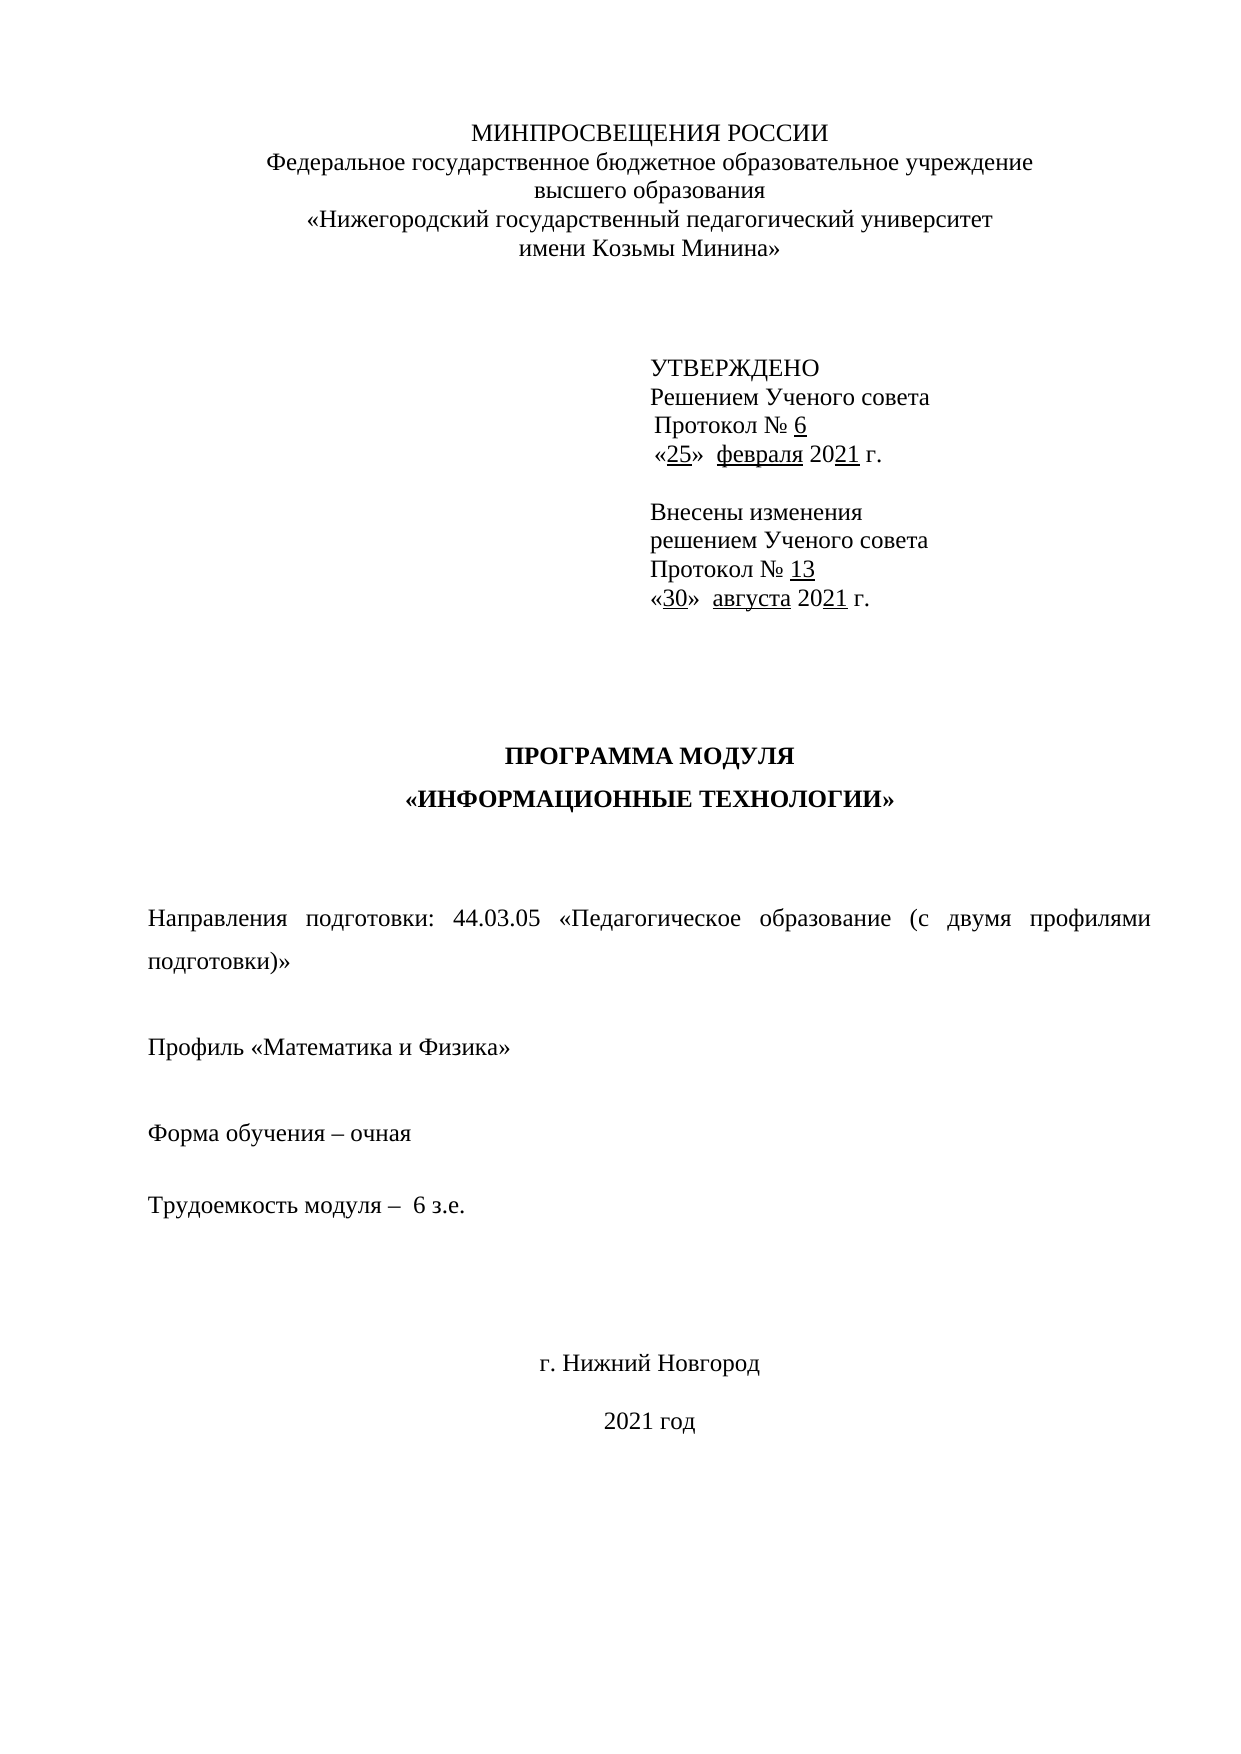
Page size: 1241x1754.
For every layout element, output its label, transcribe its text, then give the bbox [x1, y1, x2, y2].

text программа модуля [148, 741, 1152, 770]
text «25» февраля 2021 г. [148, 439, 1152, 468]
text Федеральное государственное бюджетное образовательное учреждение [148, 147, 1152, 176]
text МИНПРОСВЕЩЕНИЯ РОССИИ [148, 118, 1152, 147]
text решением Ученого совета [650, 525, 1152, 554]
text высшего образования [148, 176, 1152, 204]
text «Нижегородский государственный педагогический университет [148, 204, 1152, 233]
text Внесены изменения [650, 497, 1152, 525]
text Форма обучения – очная [148, 1118, 1152, 1147]
text 2021 год [148, 1406, 1152, 1434]
text «Информационные технологии» [148, 784, 1152, 813]
text Решением Ученого совета [650, 382, 1152, 410]
text Направления подготовки: 44.03.05 «Педагогическое образование (с двумя профилями подготовки)» [148, 903, 1152, 974]
text УТВЕРЖДЕНО [650, 353, 1152, 382]
text г. Нижний Новгород [148, 1348, 1152, 1377]
text Профиль «Математика и Физика» [148, 1032, 1152, 1061]
text Протокол № 13 [502, 554, 1152, 583]
text имени Козьмы Минина» [148, 233, 1152, 262]
text «30» августа 2021 г. [502, 583, 1152, 612]
text Трудоемкость модуля – 6 з.е. [148, 1190, 1152, 1219]
text Протокол № 6 [148, 410, 1152, 439]
